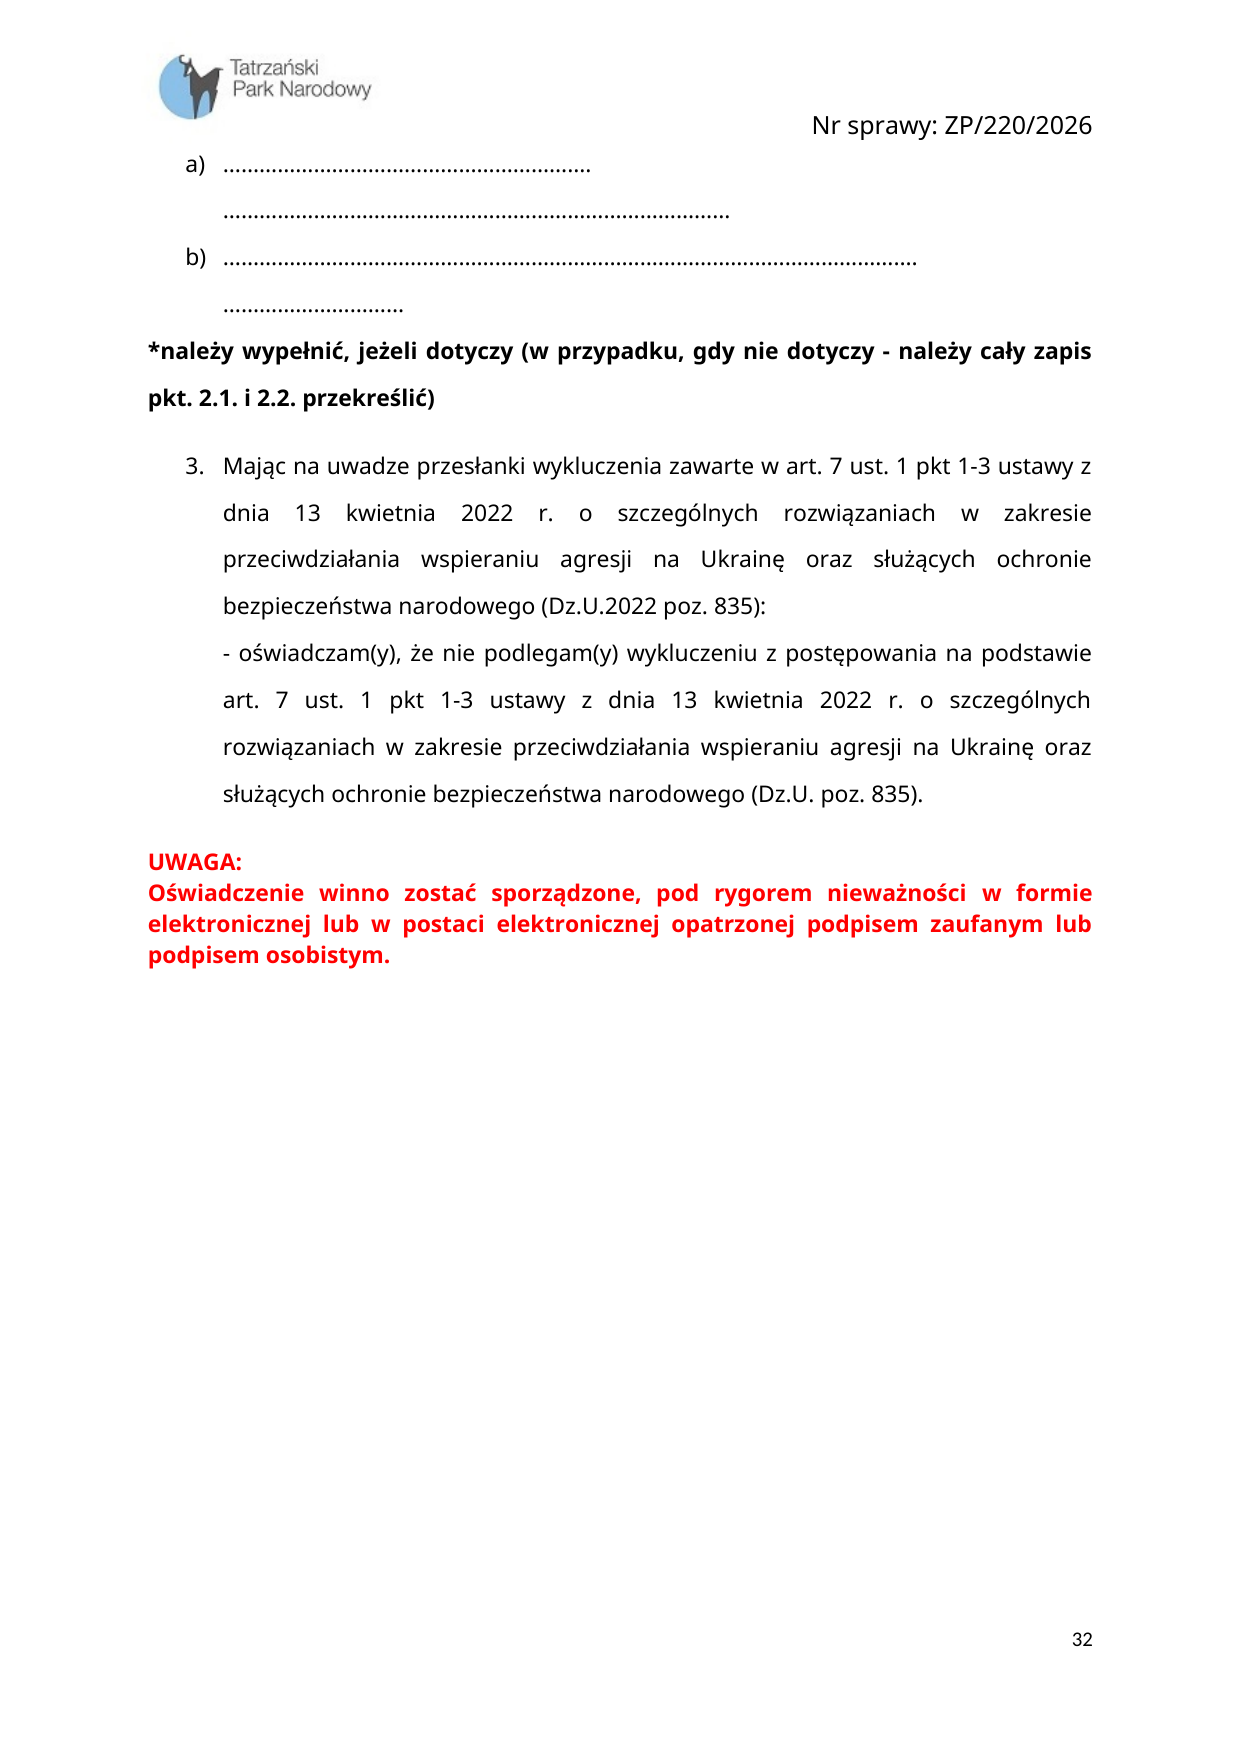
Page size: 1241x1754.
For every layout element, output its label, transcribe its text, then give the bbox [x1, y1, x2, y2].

list …………………………………………………………………………………………………….………………………… [185, 241, 1093, 319]
list Mając na uwadze przesłanki wykluczenia zawarte w art. 7 ust. 1 pkt 1-3 ustawy z dnia 13 kwietnia 2022 r. o szczególnych rozwiązaniach w zakresie przeciwdziałania wspieraniu agresji na Ukrainę oraz służących ochronie bezpieczeństwa narodowego (Dz.U.2022 poz. 835): [185, 450, 1093, 622]
text UWAGA: [148, 846, 1093, 877]
text *należy wypełnić, jeżeli dotyczy (w przypadku, gdy nie dotyczy - należy cały zapis pkt. 2.1. i 2.2. przekreślić) [148, 335, 1093, 413]
list …………………………………………………….………………………………………………………………………… [185, 148, 1093, 226]
text Oświadczenie winno zostać sporządzone, pod rygorem nieważności w formie elektronicznej lub w postaci elektronicznej opatrzonej podpisem zaufanym lub podpisem osobistym. [148, 877, 1093, 971]
picture [125, 9, 408, 146]
list - oświadczam(y), że nie podlegam(y) wykluczeniu z postępowania na podstawie art. 7 ust. 1 pkt 1-3 ustawy z dnia 13 kwietnia 2022 r. o szczególnych rozwiązaniach w zakresie przeciwdziałania wspieraniu agresji na Ukrainę oraz służących ochronie bezpieczeństwa narodowego (Dz.U. poz. 835). [223, 637, 1093, 809]
